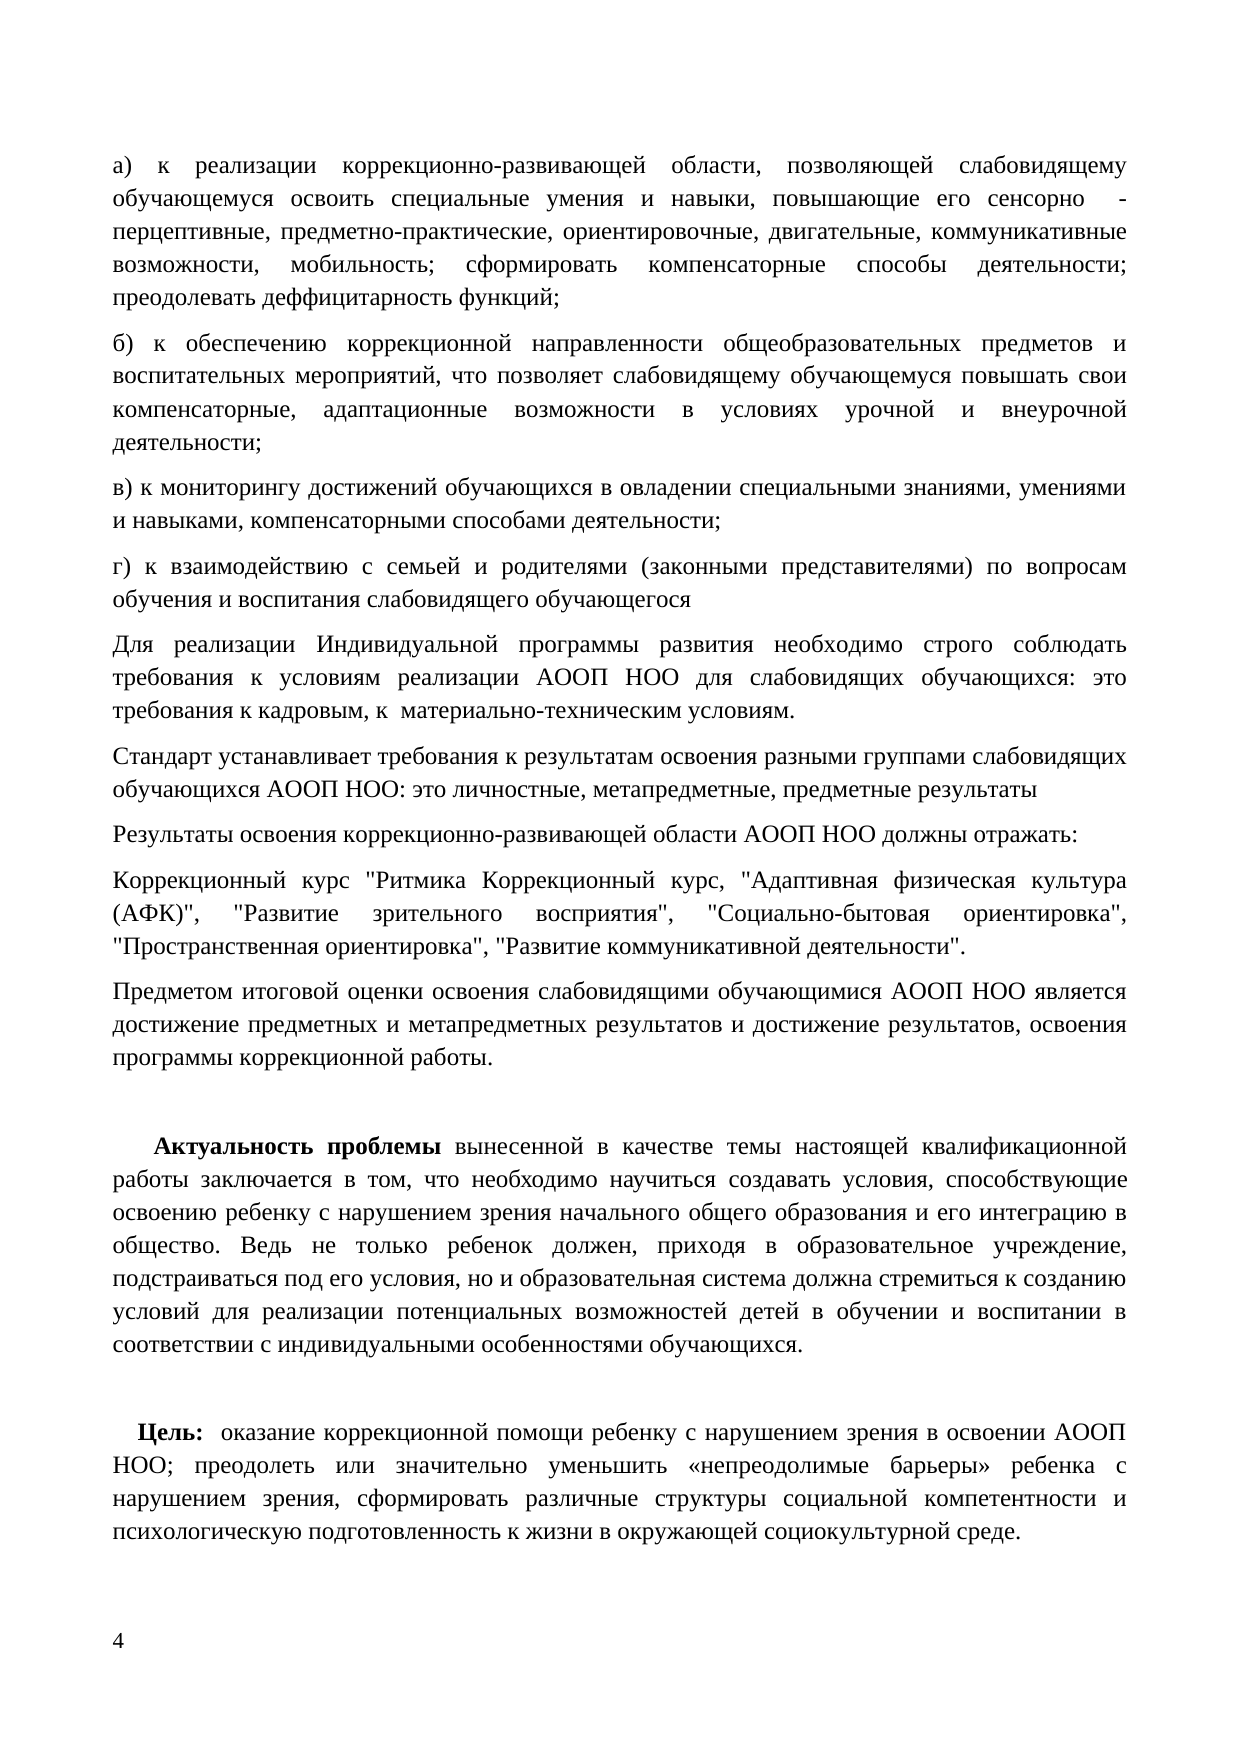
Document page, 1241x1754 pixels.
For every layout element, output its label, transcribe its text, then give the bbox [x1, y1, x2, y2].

text Стандарт устанавливает требования к результатам освоения разными группами слабовидящих обучающихся АООП НОО: это личностные, метапредметные, предметные результаты [112, 741, 1128, 803]
text в) к мониторингу достижений обучающихся в овладении специальными знаниями, умениями и навыками, компенсаторными способами деятельности; [112, 472, 1128, 534]
text Коррекционный курс "Ритмика Коррекционный курс, "Адаптивная физическая культура (АФК)", "Развитие зрительного восприятия", "Социально-бытовая ориентировка", "Пространственная ориентировка", "Развитие коммуникативной деятельности". [112, 865, 1128, 960]
text Для реализации Индивидуальной программы развития необходимо строго соблюдать требования к условиям реализации АООП НОО для слабовидящих обучающихся: это требования к кадровым, к материально-техническим условиям. [112, 629, 1128, 724]
text Предметом итоговой оценки освоения слабовидящими обучающимися АООП НОО является достижение предметных и метапредметных результатов и достижение результатов, освоения программы коррекционной работы. [112, 976, 1128, 1071]
text Результаты освоения коррекционно-развивающей области АООП НОО должны отражать: [112, 819, 1128, 848]
text б) к обеспечению коррекционной направленности общеобразовательных предметов и воспитательных мероприятий, что позволяет слабовидящему обучающемуся повышать свои компенсаторные, адаптационные возможности в условиях урочной и внеурочной деятельности; [112, 328, 1128, 455]
text а) к реализации коррекционно-развивающей области, позволяющей слабовидящему обучающемуся освоить специальные умения и навыки, повышающие его сенсорно - перцептивные, предметно-практические, ориентировочные, двигательные, коммуникативные возможности, мобильность; сформировать компенсаторные способы деятельности; преодолевать деффицитарность функций; [112, 150, 1128, 311]
text г) к взаимодействию с семьей и родителями (законными представителями) по вопросам обучения и воспитания слабовидящего обучающегося [112, 551, 1128, 612]
text Цель: оказание коррекционной помощи ребенку с нарушением зрения в освоении АООП НОО; преодолеть или значительно уменьшить «непреодолимые барьеры» ребенка с нарушением зрения, сформировать различные структуры социальной компетентности и психологическую подготовленность к жизни в окружающей социокультурной среде. [112, 1417, 1128, 1545]
text Актуальность проблемы вынесенной в качестве темы настоящей квалификационной работы заключается в том, что необходимо научиться создавать условия, способствующие освоению ребенку с нарушением зрения начального общего образования и его интеграцию в общество. Ведь не только ребенок должен, приходя в образовательное учреждение, подстраиваться под его условия, но и образовательная система должна стремиться к созданию условий для реализации потенциальных возможностей детей в обучении и воспитании в соответствии с индивидуальными особенностями обучающихся. [112, 1131, 1128, 1358]
